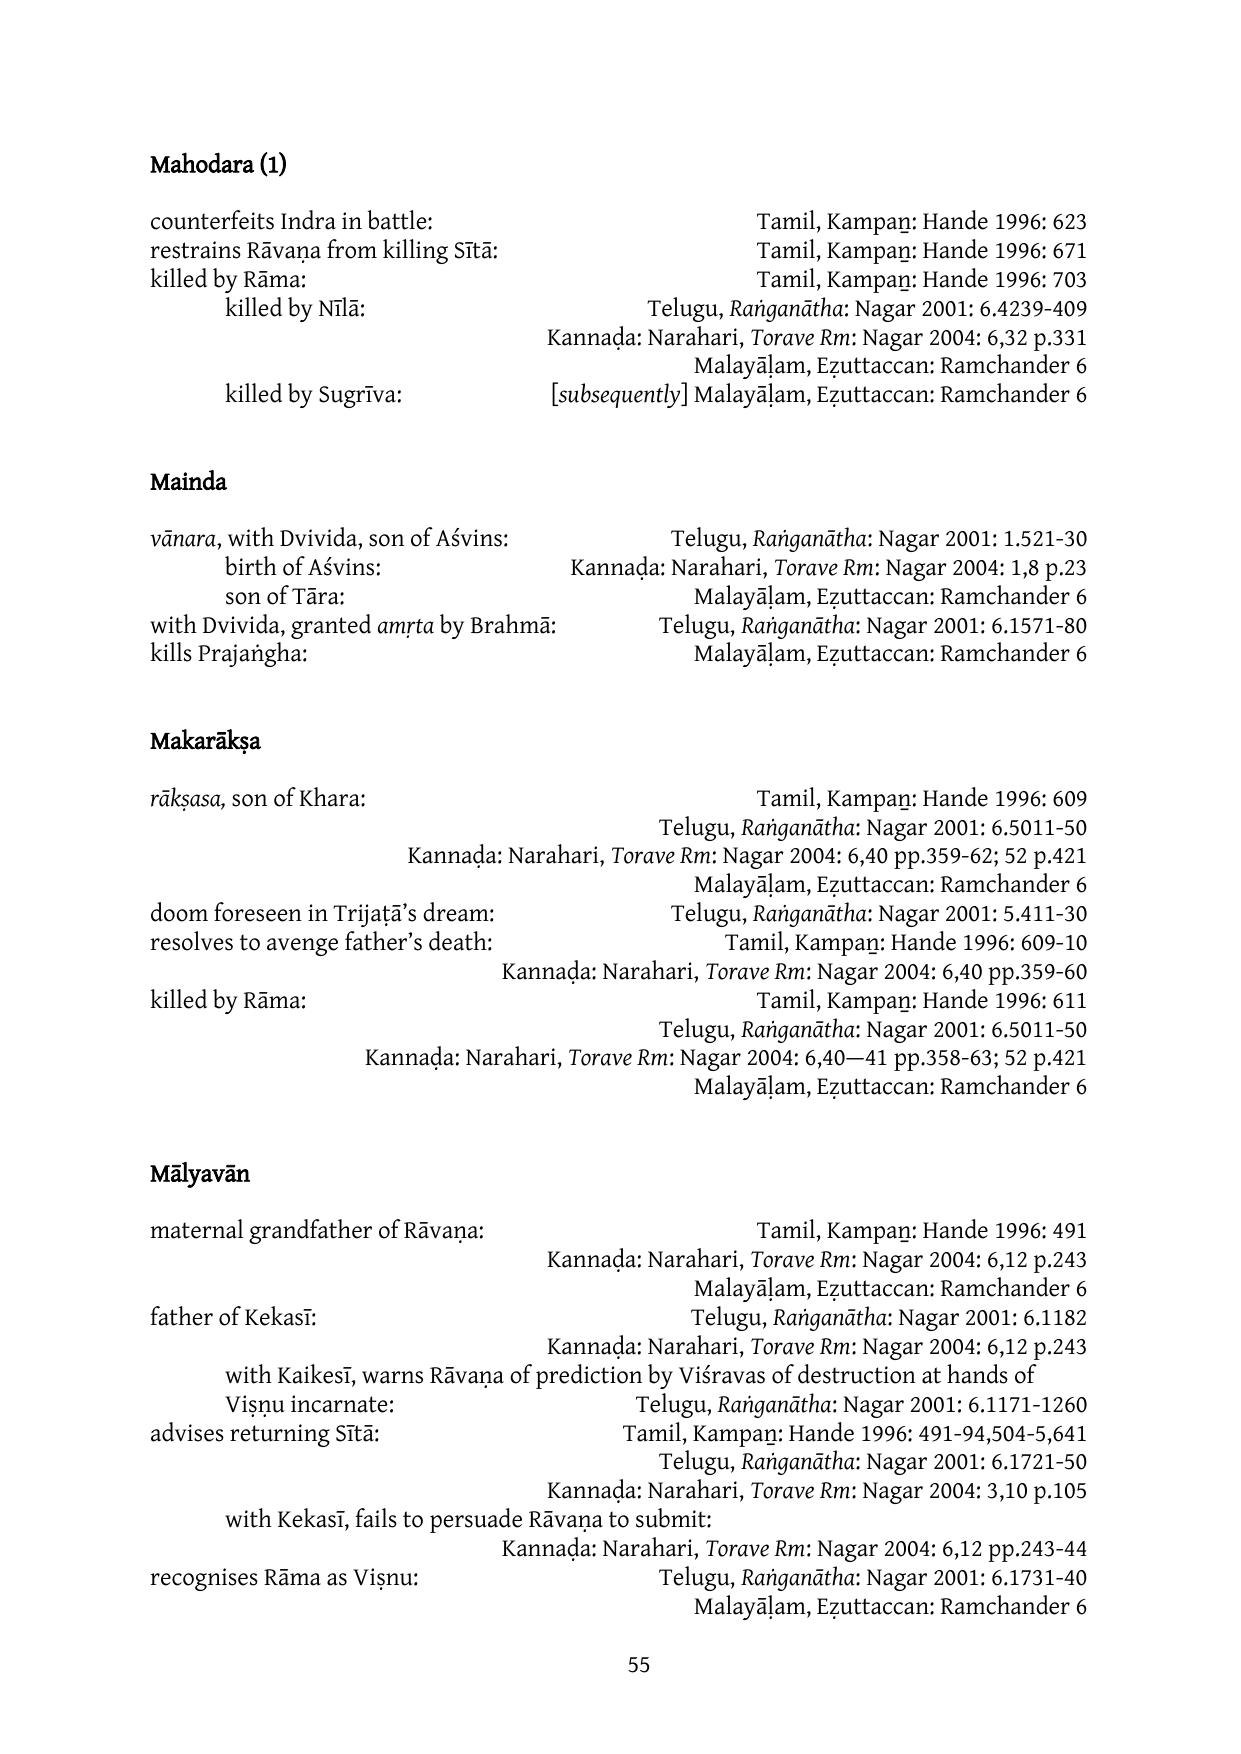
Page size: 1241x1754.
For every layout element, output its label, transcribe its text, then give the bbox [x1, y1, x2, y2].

text doom foreseen in Trijaṭā’s dream: Telugu, Raṅganātha: Nagar 2001: 5.411-30 [150, 899, 1090, 928]
text with Kekasī, fails to persuade Rāvaṇa to submit: Kannaḍa: Narahari, Torave Rm: Nagar 2004: 6,12 pp.243-44 [150, 1506, 1090, 1563]
subtitle Mālyavān [150, 1159, 1090, 1188]
text maternal grandfather of Rāvaṇa: Tamil, Kampaṉ: Hande 1996: 491 [150, 1217, 1090, 1246]
text son of Tāra: Malayāḷam, Eẓuttaccan: Ramchander 6 [150, 582, 1090, 611]
text counterfeits Indra in battle: Tamil, Kampaṉ: Hande 1996: 623 [150, 208, 1090, 237]
text birth of Aśvins: Kannaḍa: Narahari, Torave Rm: Nagar 2004: 1,8 p.23 [150, 553, 1090, 582]
subtitle Mainda [150, 467, 1090, 496]
text killed by Rāma: Tamil, Kampaṉ: Hande 1996: 611 Telugu, Raṅganātha: Nagar 2001: 6.5011-50 [150, 986, 1090, 1044]
text killed by Nīlā: Telugu, Raṅganātha: Nagar 2001: 6.4239-409 [150, 294, 1090, 323]
text Malayāḷam, Eẓuttaccan: Ramchander 6 [150, 1073, 1090, 1102]
text killed by Rāma: Tamil, Kampaṉ: Hande 1996: 703 [150, 265, 1090, 294]
text rākṣasa, son of Khara: Tamil, Kampaṉ: Hande 1996: 609 Telugu, Raṅganātha: Nagar 2001: 6.5011-50 [150, 784, 1090, 842]
text Malayāḷam, Eẓuttaccan: Ramchander 6 [150, 871, 1090, 899]
text vānara, with Dvivida, son of Aśvins: Telugu, Raṅganātha: Nagar 2001: 1.521-30 [150, 524, 1090, 553]
subtitle Makarākṣa [150, 726, 1090, 755]
text Kannaḍa: Narahari, Torave Rm: Nagar 2004: 6,40—41 pp.358-63; 52 p.421 [150, 1044, 1090, 1073]
text restrains Rāvaṇa from killing Sītā: Tamil, Kampaṉ: Hande 1996: 671 [150, 237, 1090, 265]
text Kannaḍa: Narahari, Torave Rm: Nagar 2004: 6,32 p.331 [150, 323, 1090, 352]
text with Dvivida, granted amṛta by Brahmā: Telugu, Raṅganātha: Nagar 2001: 6.1571-80 [150, 611, 1090, 640]
text killed by Sugrīva: [subsequently] Malayāḷam, Eẓuttaccan: Ramchander 6 [150, 381, 1090, 410]
text resolves to avenge father’s death: Tamil, Kampaṉ: Hande 1996: 609-10 [150, 928, 1090, 957]
text Kannaḍa: Narahari, Torave Rm: Nagar 2004: 6,40 pp.359-62; 52 p.421 [150, 842, 1090, 871]
text Kannaḍa: Narahari, Torave Rm: Nagar 2004: 3,10 p.105 [150, 1477, 1090, 1506]
text Mahodara (1) [150, 150, 1090, 179]
text Malayāḷam, Eẓuttaccan: Ramchander 6 [150, 352, 1090, 381]
text Kannaḍa: Narahari, Torave Rm: Nagar 2004: 6,40 pp.359-60 [150, 957, 1090, 986]
text advises returning Sītā: Tamil, Kampaṉ: Hande 1996: 491-94,504-5,641 Telugu, Raṅganātha: Nagar 2001: 6.1721-50 [150, 1419, 1090, 1477]
text father of Kekasī: Telugu, Raṅganātha: Nagar 2001: 6.1182 [150, 1303, 1090, 1332]
text with Kaikesī, warns Rāvaṇa of prediction by Viśravas of destruction at hands of Viṣṇu incarnate: Telugu, Raṅganātha: Nagar 2001: 6.1171-1260 [150, 1361, 1090, 1419]
text recognises Rāma as Viṣnu: Telugu, Raṅganātha: Nagar 2001: 6.1731-40 [150, 1563, 1090, 1592]
text Kannaḍa: Narahari, Torave Rm: Nagar 2004: 6,12 p.243 [150, 1246, 1090, 1275]
text kills Prajaṅgha: Malayāḷam, Eẓuttaccan: Ramchander 6 [150, 640, 1090, 669]
text Malayāḷam, Eẓuttaccan: Ramchander 6 [150, 1592, 1090, 1621]
text Kannaḍa: Narahari, Torave Rm: Nagar 2004: 6,12 p.243 [150, 1332, 1090, 1361]
text Malayāḷam, Eẓuttaccan: Ramchander 6 [150, 1275, 1090, 1303]
